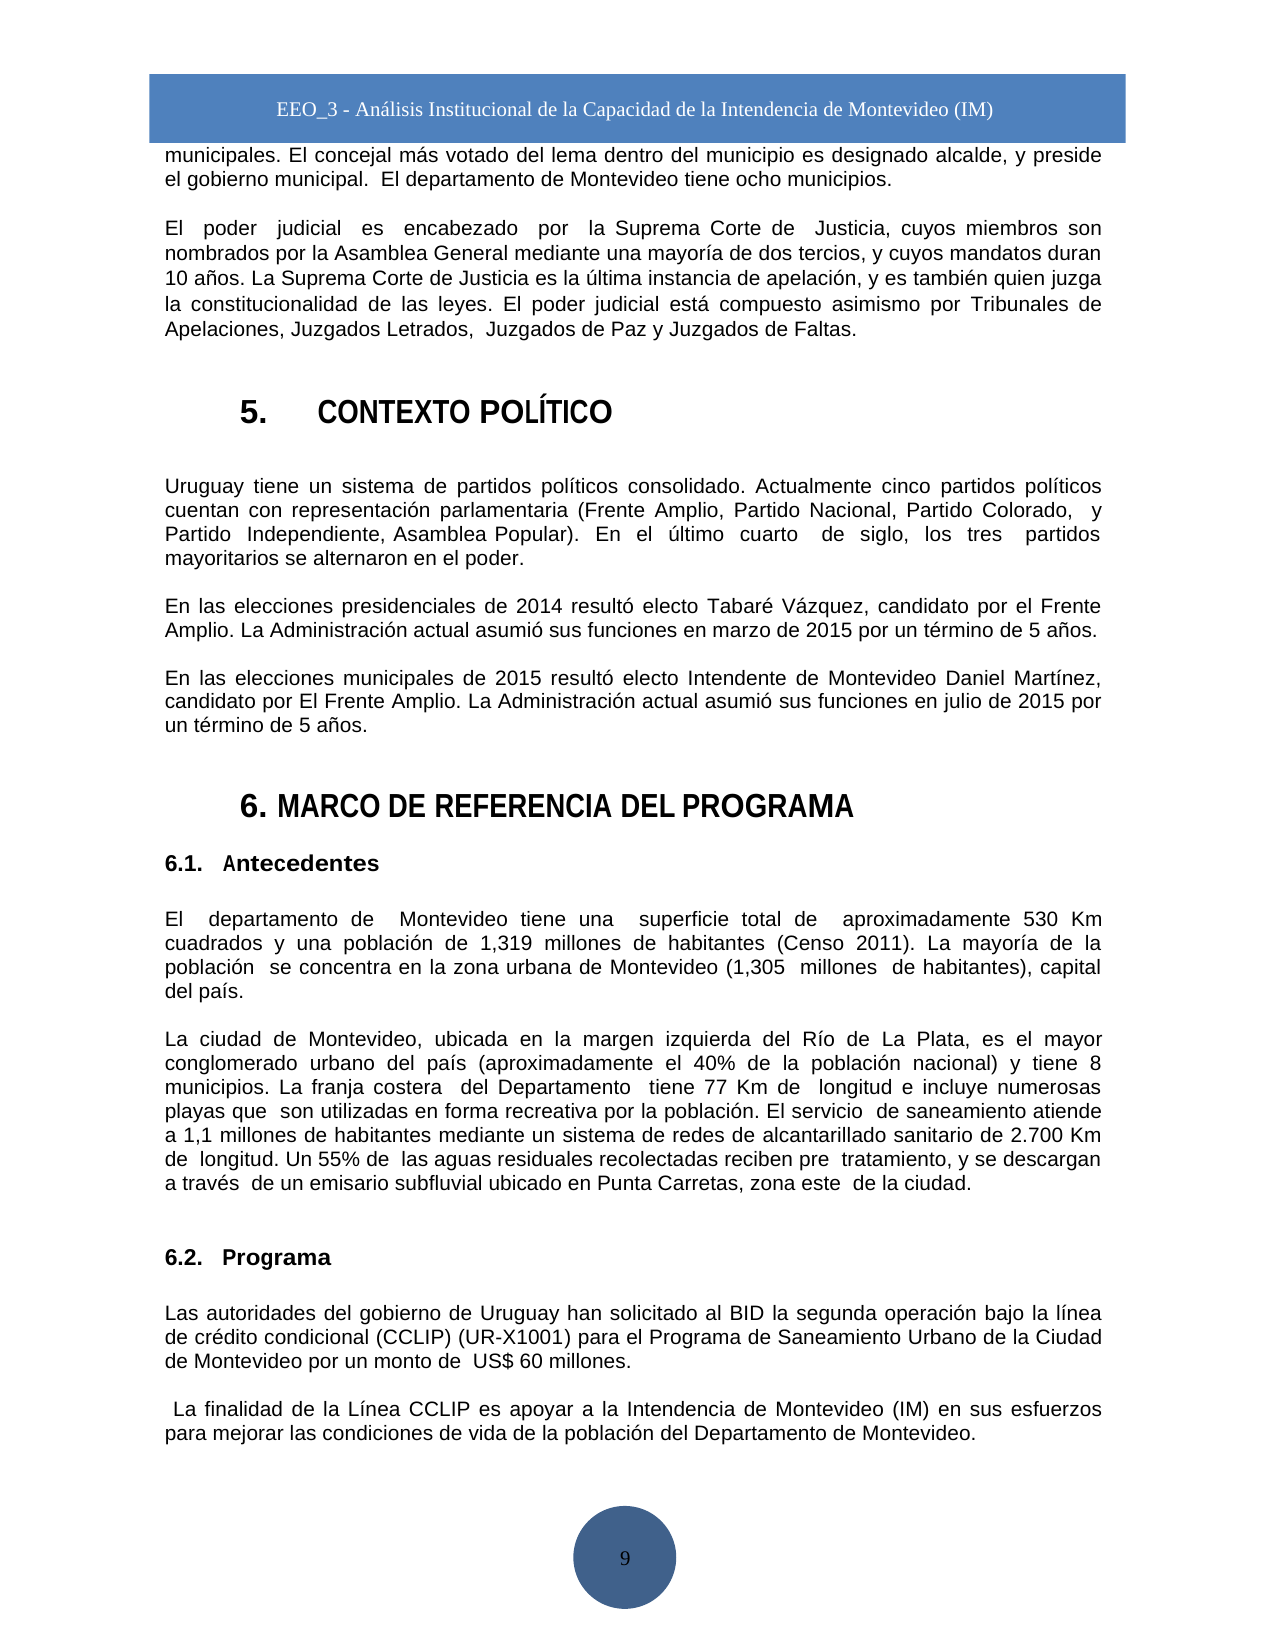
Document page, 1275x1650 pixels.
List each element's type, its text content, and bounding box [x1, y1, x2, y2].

subtitle 6.2. Programa [164, 1244, 1110, 1270]
subtitle 6.1. Antecedentes [164, 849, 1110, 876]
text En las elecciones municipales de 2015 resultó electo Intendente de Montevideo Daniel Martínez, candidato por El Frente Amplio. La Administración actual asumió sus funciones en julio de 2015 por un término de 5 años. [164, 665, 1104, 737]
subtitle MARCO DE REFERENCIA DEL PROGRAMA [239, 786, 1110, 824]
text Las autoridades del gobierno de Uruguay han solicitado al BID la segunda operación bajo la línea de crédito condicional (CCLIP) (UR-X1001) para el Programa de Saneamiento Urbano de la Ciudad de Montevideo por un monto de US$ 60 millones. [164, 1301, 1104, 1373]
text La finalidad de la Línea CCLIP es apoyar a la Intendencia de Montevideo (IM) en sus esfuerzos para mejorar las condiciones de vida de la población del Departamento de Montevideo. [164, 1397, 1104, 1445]
text Uruguay tiene un sistema de partidos políticos consolidado. Actualmente cinco partidos políticos cuentan con representación parlamentaria (Frente Amplio, Partido Nacional, Partido Colorado, y Partido Independiente, Asamblea Popular). En el último cuarto de siglo, los tres partidos mayoritarios se alternaron en el poder. [164, 474, 1104, 569]
text La ciudad de Montevideo, ubicada en la margen izquierda del Río de La Plata, es el mayor conglomerado urbano del país (aproximadamente el 40% de la población nacional) y tiene 8 municipios. La franja costera del Departamento tiene 77 Km de longitud e incluye numerosas playas que son utilizadas en forma recreativa por la población. El servicio de saneamiento atiende a 1,1 millones de habitantes mediante un sistema de redes de alcantarillado sanitario de 2.700 Km de longitud. Un 55% de las aguas residuales recolectadas reciben pre tratamiento, y se descargan a través de un emisario subfluvial ubicado en Punta Carretas, zona este de la ciudad. [164, 1027, 1104, 1195]
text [164, 102, 1104, 191]
text El departamento de Montevideo tiene una superficie total de aproximadamente 530 Km cuadrados y una población de 1,319 millones de habitantes (Censo 2011). La mayoría de la población se concentra en la zona urbana de Montevideo (1,305 millones de habitantes), capital del país. [164, 907, 1104, 1003]
text En las elecciones presidenciales de 2014 resultó electo Tabaré Vázquez, candidato por el Frente Amplio. La Administración actual asumió sus funciones en marzo de 2015 por un término de 5 años. [164, 593, 1104, 641]
subtitle CONTEXTO POLÍTICO [239, 392, 1110, 430]
text El poder judicial es encabezado por la Suprema Corte de Justicia, cuyos miembros son nombrados por la Asamblea General mediante una mayoría de dos tercios, y cuyos mandatos duran 10 años. La Suprema Corte de Justicia es la última instancia de apelación, y es también quien juzga la constitucionalidad de las leyes. El poder judicial está compuesto asimismo por Tribunales de Apelaciones, Juzgados Letrados, Juzgados de Paz y Juzgados de Faltas. [164, 216, 1104, 340]
